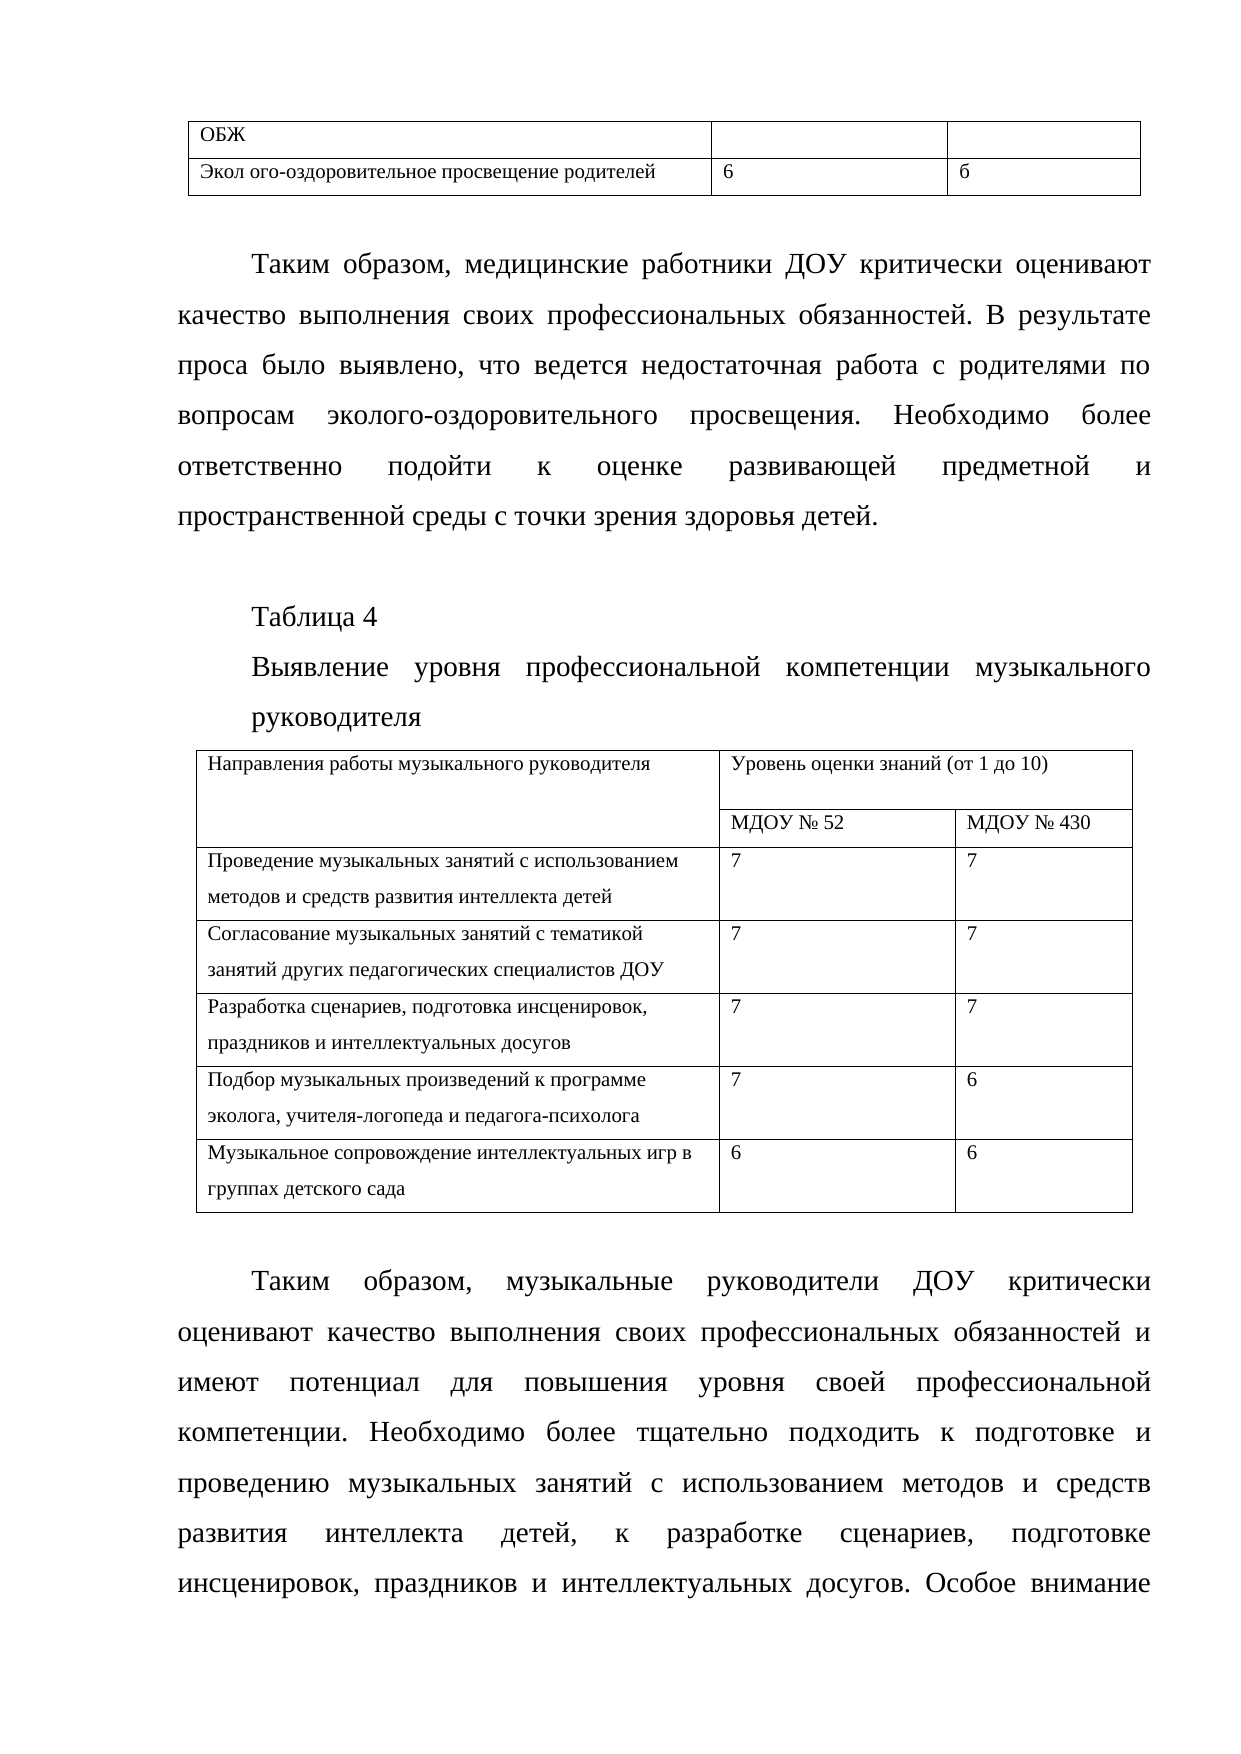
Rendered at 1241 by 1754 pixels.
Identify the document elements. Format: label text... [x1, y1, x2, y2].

table_cell 7 [948, 122, 1140, 158]
table_cell 7 [720, 921, 955, 993]
table_cell 7 [956, 921, 1132, 993]
table_cell Разработка сценариев, подготовка инсценировок, праздников и интеллектуальных досугов [197, 994, 719, 1066]
table_cell Подбор музыкальных произведений к программе эколога, учителя-логопеда и педагога-психолога [197, 1067, 719, 1139]
table_cell 7 [720, 848, 955, 920]
table_cell 7 [720, 994, 955, 1066]
table_cell б [948, 159, 1140, 195]
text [177, 1263, 1152, 1599]
table_cell 6 [956, 1140, 1132, 1212]
text Выявление уровня профессиональной компетенции музыкального руководителя [251, 649, 1152, 733]
table_cell Экол ого-оздоровительное просвещение родителей [189, 159, 711, 195]
text Таблица 4 [177, 599, 1152, 632]
table_cell Музыкальное сопровождение интеллектуальных игр в группах детского сада [197, 1140, 719, 1212]
table_cell 6 [712, 159, 947, 195]
table_cell 7 [720, 1067, 955, 1139]
table_cell Проведение музыкальных занятий с использованием методов и средств развития интеллекта детей [197, 848, 719, 920]
table_cell 7 [956, 994, 1132, 1066]
table_cell Согласование музыкальных занятий с тематикой занятий других педагогических специалистов ДОУ [197, 921, 719, 993]
table_header Уровень оценки знаний (от 1 до 10) [720, 751, 1132, 809]
table_cell МДОУ № 52 [720, 810, 955, 847]
text Таким образом, медицинские работники ДОУ критически оценивают качество выполнения своих профессиональных обязанностей. В результате проса было выявлено, что ведется недостаточная работа с родителями по вопросам эколого-оздоровительного просвещения. Необходимо более ответственно подойти к оценке развивающей предметной и пространственной среды с точки зрения здоровья детей. [177, 247, 1152, 532]
table_cell 7 [956, 848, 1132, 920]
table_cell МДОУ № 430 [956, 810, 1132, 847]
table_header Направления работы музыкального руководителя [197, 751, 719, 847]
table_cell 7 [712, 122, 947, 158]
table_cell 6 [956, 1067, 1132, 1139]
table_cell 6 [720, 1140, 955, 1212]
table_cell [189, 122, 711, 158]
